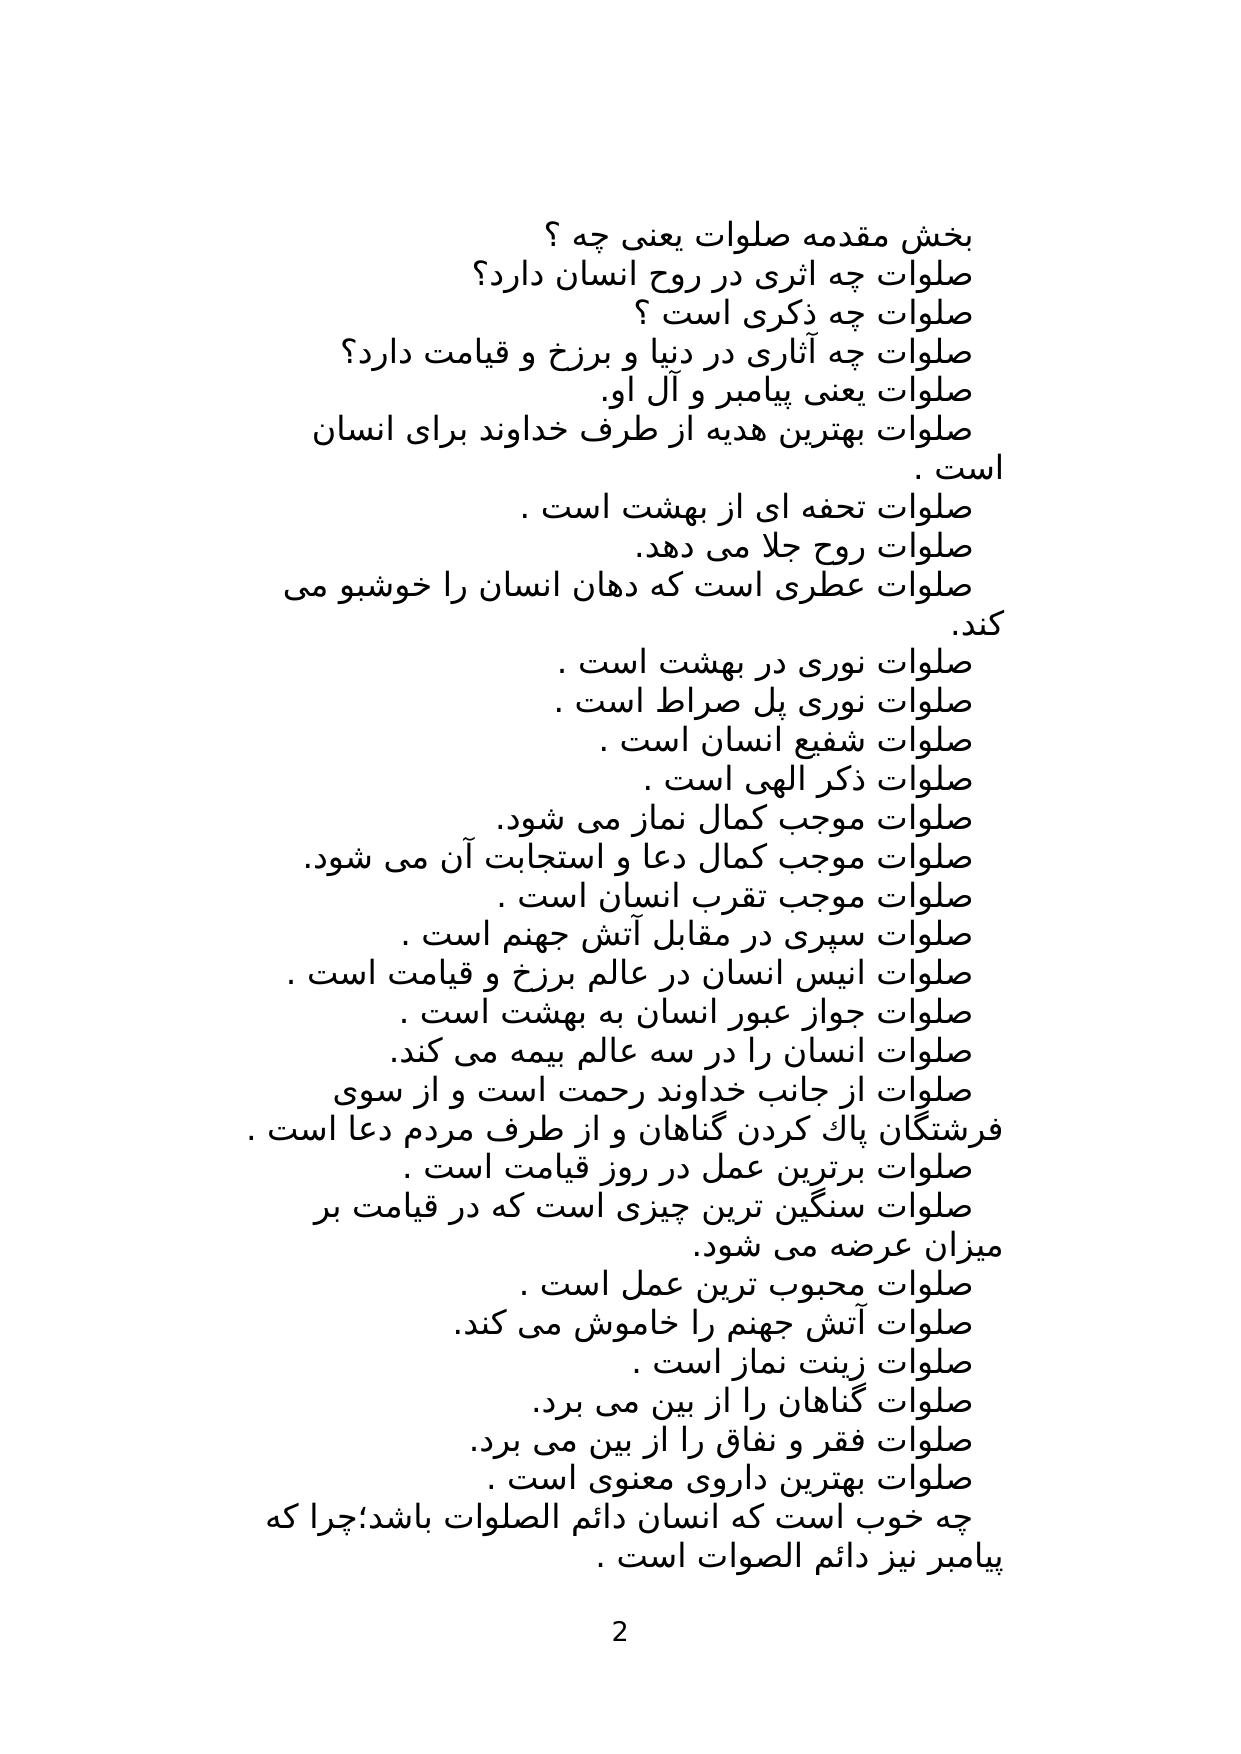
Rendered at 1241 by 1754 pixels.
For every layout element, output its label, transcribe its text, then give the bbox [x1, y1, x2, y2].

text صلوات عطرى است كه دهان انسان را خوشبو مى كند. [236, 565, 1004, 643]
text صلوات بهترين داروى معنوى است . [236, 1459, 1004, 1498]
text صلوات جواز عبور انسان به بهشت است . [236, 993, 1004, 1031]
text صلوات نورى در بهشت است . [236, 643, 1004, 682]
text صلوات انيس انسان در عالم برزخ و قيامت است . [236, 954, 1004, 993]
text صلوات شفيع انسان است . [236, 721, 1004, 759]
text صلوات تحفه اى از بهشت است . [236, 487, 1004, 526]
text صلوات يعنى پيامبر و آل او. [236, 371, 1004, 410]
text صلوات زينت نماز است . [236, 1342, 1004, 1381]
text بخش مقدمه صلوات يعنى چه ؟ [236, 216, 1004, 254]
text صلوات چه اثرى در روح انسان دارد؟ [236, 254, 1004, 293]
text صلوات چه ذكرى است ؟ [236, 293, 1004, 332]
text صلوات روح جلا مى دهد. [236, 526, 1004, 565]
text صلوات برترين عمل در روز قيامت است . [236, 1148, 1004, 1187]
text صلوات انسان را در سه عالم بيمه مى كند. [236, 1031, 1004, 1070]
text صلوات سپرى در مقابل آتش جهنم است . [236, 915, 1004, 954]
text صلوات فقر و نفاق را از بين مى برد. [236, 1420, 1004, 1459]
text صلوات موجب كمال دعا و استجابت آن مى شود. [236, 837, 1004, 876]
text صلوات محبوب ترين عمل است . [236, 1264, 1004, 1303]
text چه خوب است كه انسان دائم الصلوات باشد؛چرا كه پيامبر نيز دائم الصوات است . [236, 1498, 1004, 1575]
text صلوات بهترين هديه از طرف خداوند براى انسان است . [236, 410, 1004, 487]
text صلوات چه آثارى در دنيا و برزخ و قيامت دارد؟ [236, 332, 1004, 371]
text صلوات سنگين ترين چيزى است كه در قيامت بر ميزان عرضه مى شود. [236, 1187, 1004, 1264]
text صلوات ذكر الهى است . [236, 759, 1004, 798]
text صلوات موجب تقرب انسان است . [236, 876, 1004, 915]
text صلوات نورى پل صراط است . [236, 682, 1004, 721]
text صلوات گناهان را از بين مى برد. [236, 1381, 1004, 1420]
text صلوات آتش جهنم را خاموش مى كند. [236, 1303, 1004, 1342]
text صلوات از جانب خداوند رحمت است و از سوى فرشتگان پاك كردن گناهان و از طرف مردم دعا است . [236, 1070, 1004, 1148]
text صلوات موجب كمال نماز مى شود. [236, 798, 1004, 837]
